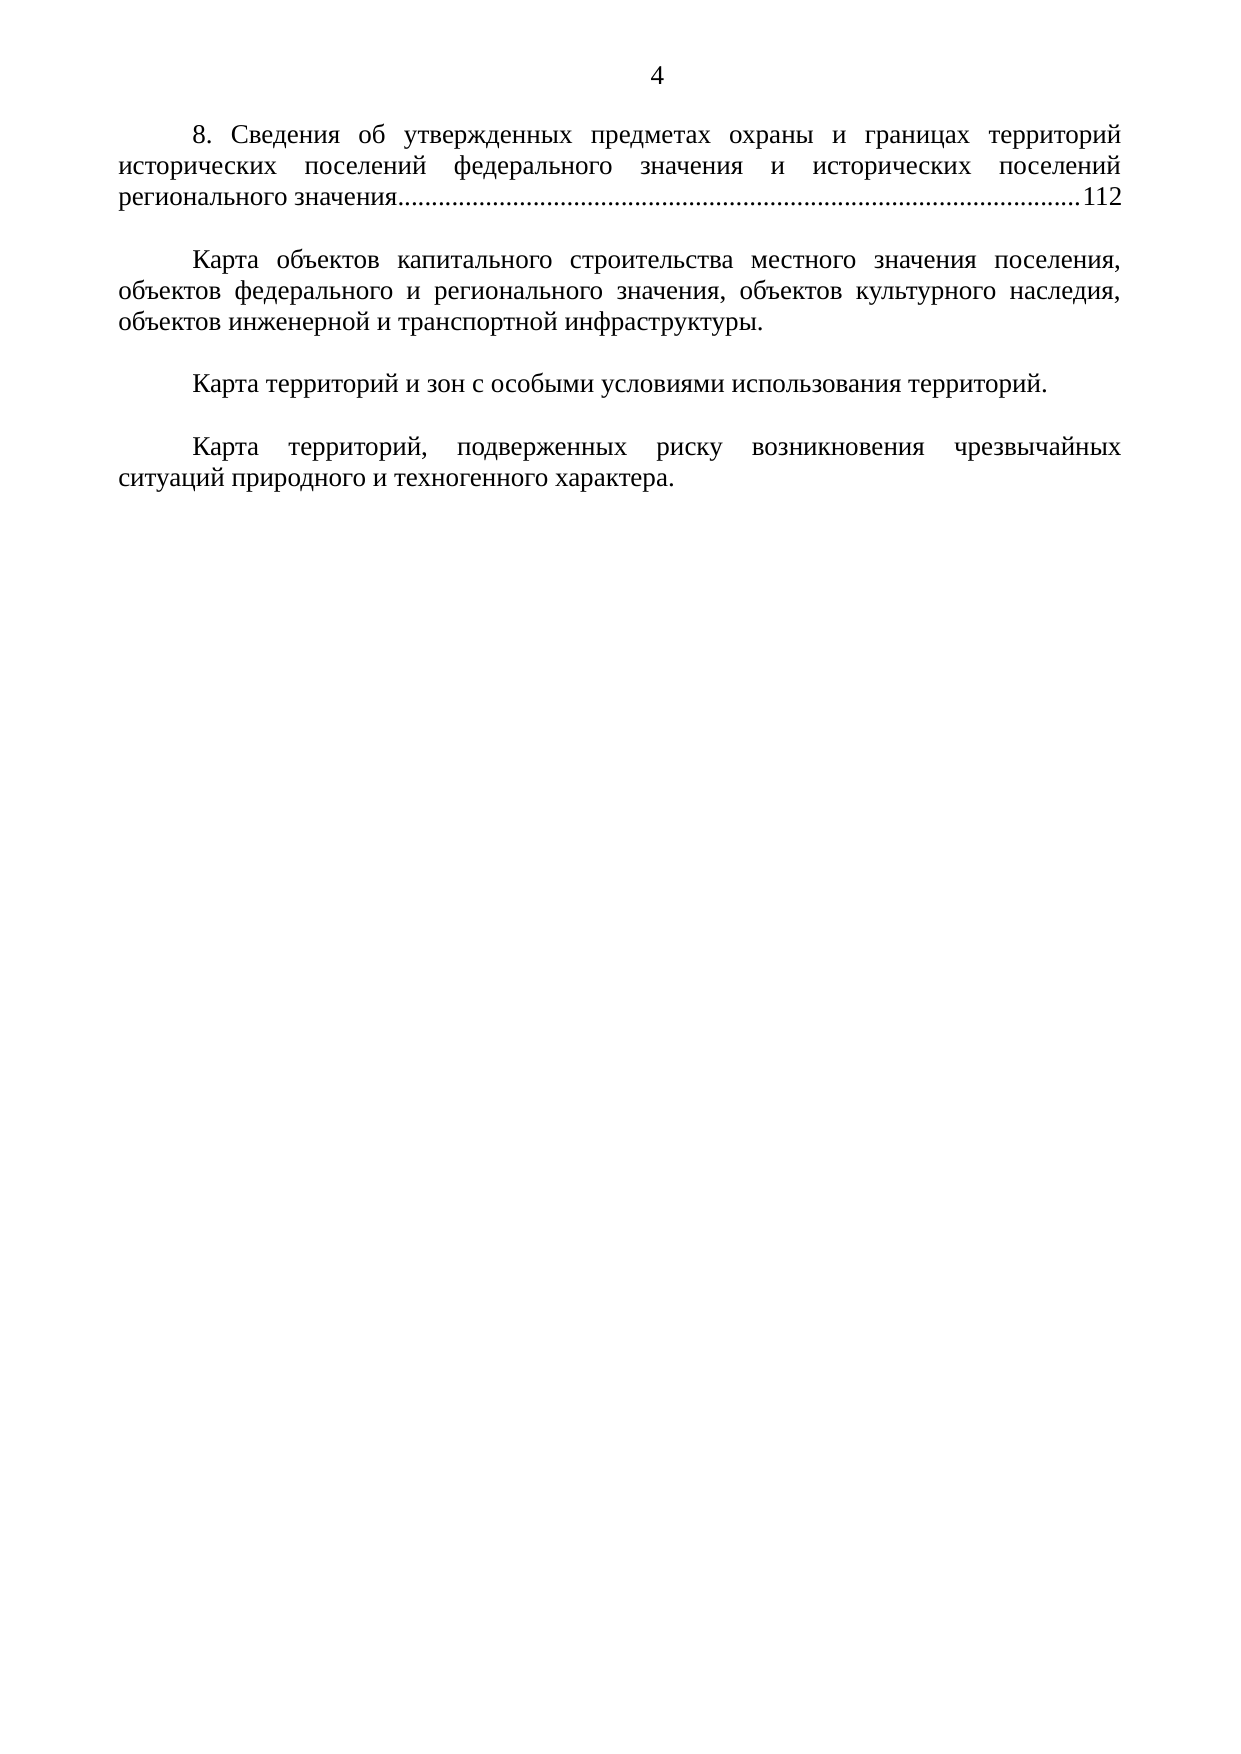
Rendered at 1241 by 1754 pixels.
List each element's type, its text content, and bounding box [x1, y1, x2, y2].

text 8. Сведения об утвержденных предметах охраны и границах территорий исторических поселений федерального значения и исторических поселений регионального значения 112 [118, 118, 1122, 212]
text Карта объектов капитального строительства местного значения поселения, объектов федерального и регионального значения, объектов культурного наследия, объектов инженерной и транспортной инфраструктуры. [118, 243, 1122, 336]
text Карта территорий, подверженных риску возникновения чрезвычайных ситуаций природного и техногенного характера. [118, 429, 1122, 492]
text Карта территорий и зон с особыми условиями использования территорий. [118, 367, 1122, 398]
